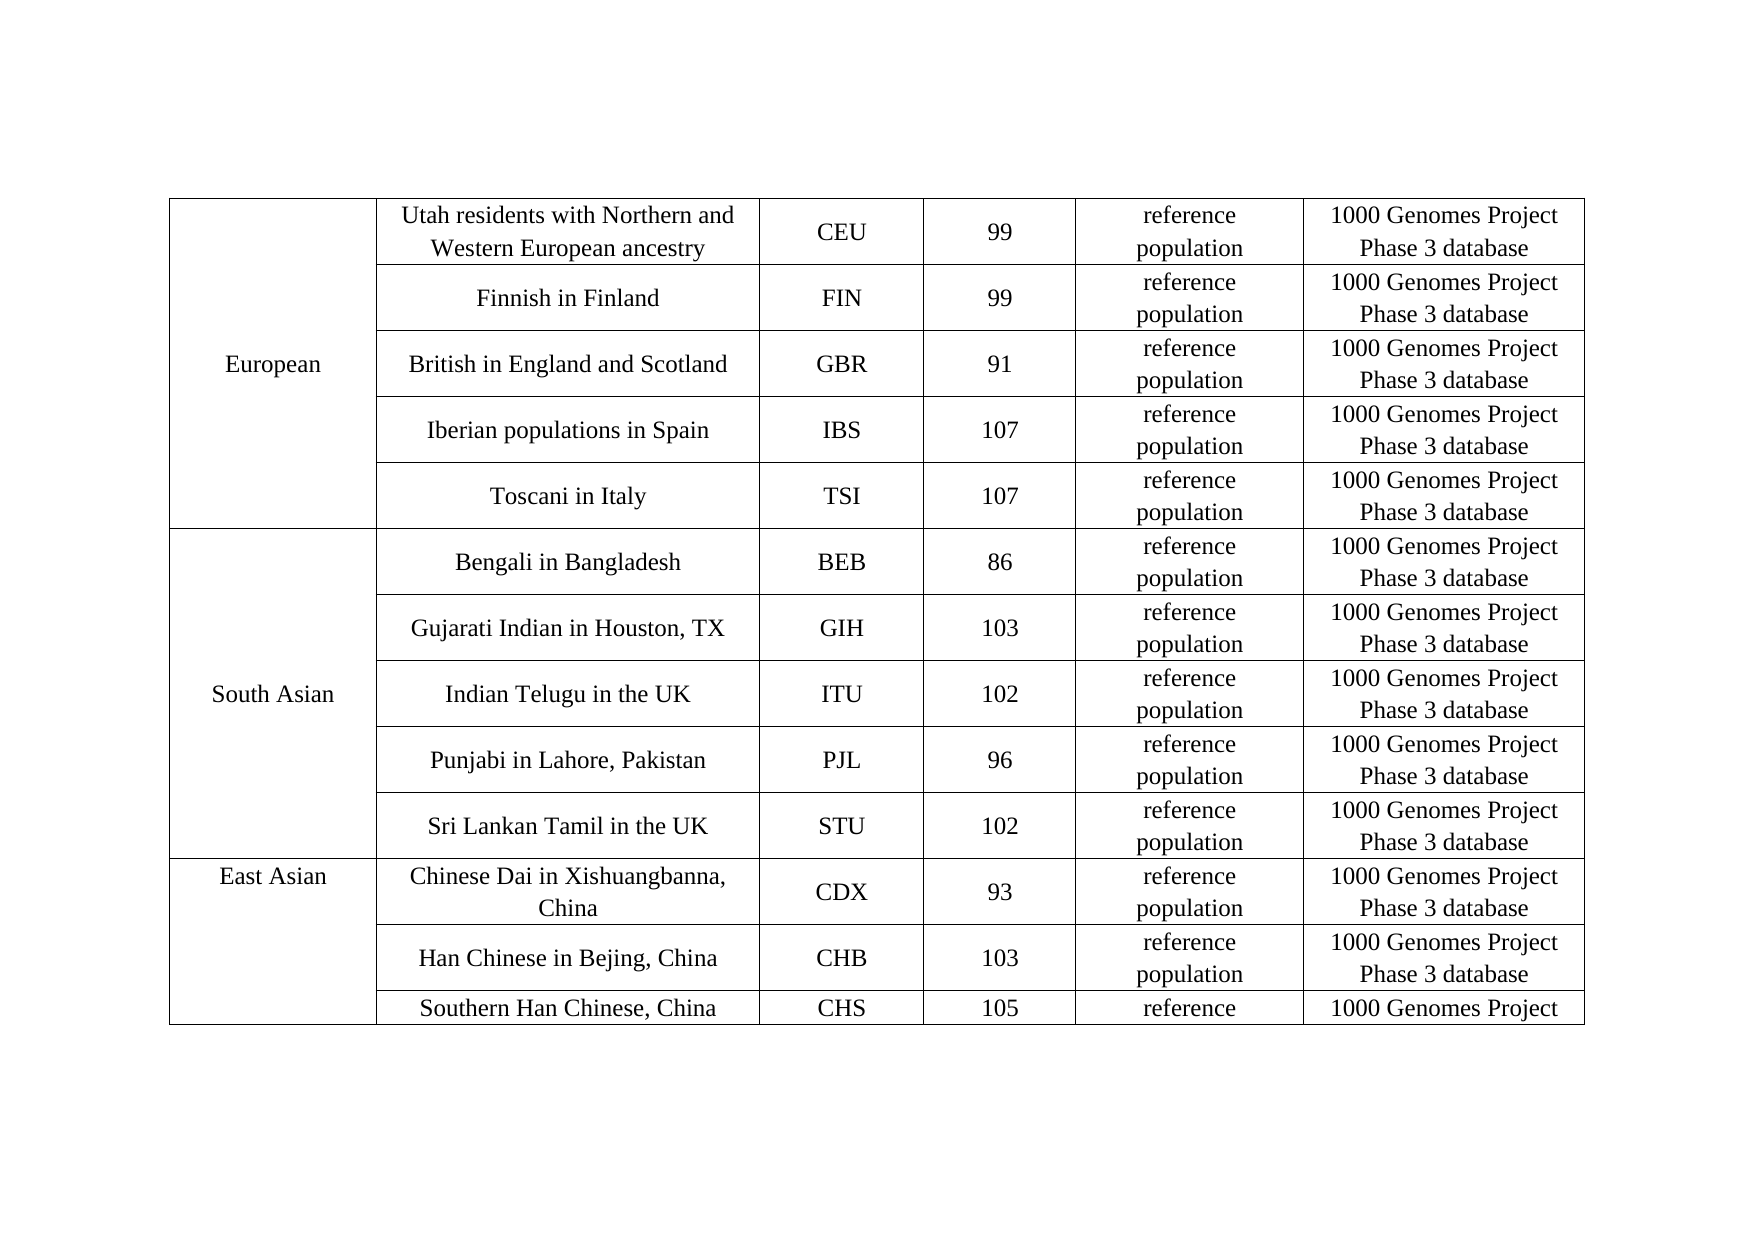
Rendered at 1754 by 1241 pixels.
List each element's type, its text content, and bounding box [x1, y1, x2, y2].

table_cell 1000 Genomes Project Phase 3 database [1304, 529, 1584, 594]
table_cell South Asian [170, 529, 376, 858]
table_cell CDX [760, 859, 923, 924]
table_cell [1076, 991, 1303, 1024]
table_cell 102 [924, 793, 1075, 858]
table_cell reference population [1076, 925, 1303, 990]
table_cell 105 [924, 991, 1075, 1024]
table_cell IBS [760, 397, 923, 462]
table_cell reference population [1076, 859, 1303, 924]
table_cell Chinese Dai in Xishuangbanna, China [377, 859, 759, 924]
table_cell 107 [924, 463, 1075, 528]
table_cell 107 [924, 397, 1075, 462]
table_cell Toscani in Italy [377, 463, 759, 528]
table_cell reference population [1076, 661, 1303, 726]
table_cell Punjabi in Lahore, Pakistan [377, 727, 759, 792]
table_cell 1000 Genomes Project Phase 3 database [1304, 859, 1584, 924]
table_cell reference population [1076, 595, 1303, 660]
table_cell Gujarati Indian in Houston, TX [377, 595, 759, 660]
table_cell 96 [924, 727, 1075, 792]
table_cell 1000 Genomes Project Phase 3 database [1304, 727, 1584, 792]
table_cell Utah residents with Northern and Western European ancestry [377, 199, 759, 264]
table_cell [1076, 199, 1303, 264]
table_cell 1000 Genomes Project Phase 3 database [1304, 463, 1584, 528]
table_cell Sri Lankan Tamil in the UK [377, 793, 759, 858]
table_cell reference population [1076, 463, 1303, 528]
table_cell GIH [760, 595, 923, 660]
table_cell CEU [760, 199, 923, 264]
table_cell reference population [1076, 397, 1303, 462]
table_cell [377, 991, 759, 1024]
table_cell reference population [1076, 727, 1303, 792]
table_cell European [170, 199, 376, 528]
table_cell Finnish in Finland [377, 265, 759, 330]
table_cell GBR [760, 331, 923, 396]
table_cell Indian Telugu in the UK [377, 661, 759, 726]
table_cell 93 [924, 859, 1075, 924]
table_cell 1000 Genomes Project Phase 3 database [1304, 925, 1584, 990]
table_cell 1000 Genomes Project Phase 3 database [1304, 595, 1584, 660]
table_cell 99 [924, 199, 1075, 264]
table_cell reference population [1076, 529, 1303, 594]
table_cell reference population [1076, 793, 1303, 858]
table_cell Iberian populations in Spain [377, 397, 759, 462]
table_cell Bengali in Bangladesh [377, 529, 759, 594]
table_cell Han Chinese in Bejing, China [377, 925, 759, 990]
table_cell 86 [924, 529, 1075, 594]
table_cell 103 [924, 925, 1075, 990]
table_cell STU [760, 793, 923, 858]
table_cell 1000 Genomes Project Phase 3 database [1304, 661, 1584, 726]
table_cell East Asian [170, 859, 376, 1024]
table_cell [1304, 991, 1584, 1024]
table_cell TSI [760, 463, 923, 528]
table_cell 102 [924, 661, 1075, 726]
table_cell 1000 Genomes Project Phase 3 database [1304, 265, 1584, 330]
table_cell 99 [924, 265, 1075, 330]
table_cell reference population [1076, 265, 1303, 330]
table_cell ITU [760, 661, 923, 726]
table_cell 103 [924, 595, 1075, 660]
table_cell FIN [760, 265, 923, 330]
table_cell 1000 Genomes Project Phase 3 database [1304, 331, 1584, 396]
table_cell BEB [760, 529, 923, 594]
table_cell 1000 Genomes Project Phase 3 database [1304, 397, 1584, 462]
table_cell 1000 Genomes Project Phase 3 database [1304, 793, 1584, 858]
table_cell British in England and Scotland [377, 331, 759, 396]
table_cell 91 [924, 331, 1075, 396]
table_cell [1304, 199, 1584, 264]
table_cell CHB [760, 925, 923, 990]
table_cell reference population [1076, 331, 1303, 396]
table_cell PJL [760, 727, 923, 792]
table_cell CHS [760, 991, 923, 1024]
